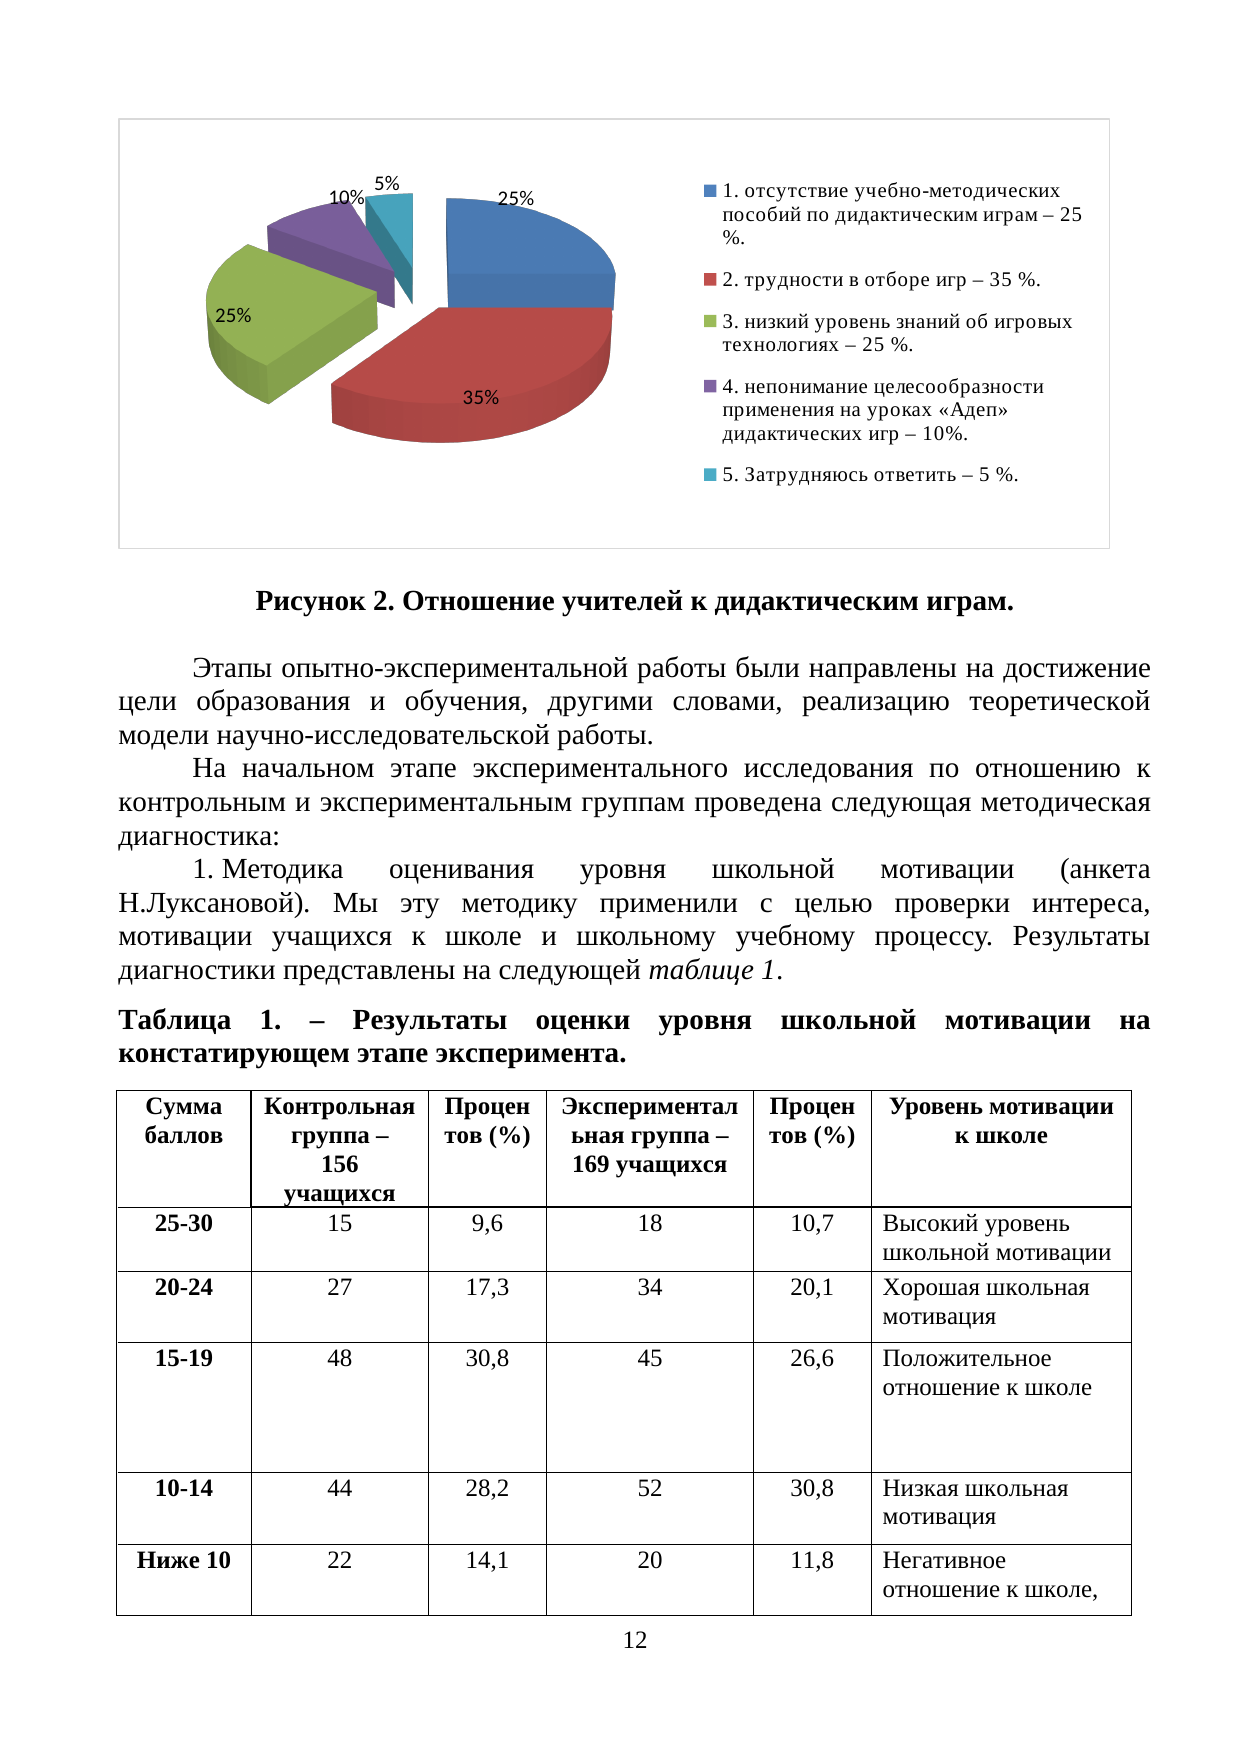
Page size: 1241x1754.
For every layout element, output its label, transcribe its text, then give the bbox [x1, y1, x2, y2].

table_header Сумма баллов [117, 1091, 250, 1206]
table_cell 17,3 [429, 1272, 546, 1342]
table_cell 20,1 [754, 1272, 871, 1342]
table_cell 15-19 [117, 1343, 251, 1472]
text Этапы опытно-экспериментальной работы были направлены на достижение цели образования и обучения, другими словами, реализацию теоретической модели научно-исследовательской работы. [118, 650, 1152, 751]
table_cell 45 [547, 1343, 753, 1472]
table_cell 26,6 [754, 1343, 871, 1472]
text Рисунок 2. Отношение учителей к дидактическим играм. [118, 583, 1152, 616]
table_cell 30,8 [754, 1473, 871, 1544]
table_cell 20 [547, 1545, 753, 1615]
table_header Процентов (%) [429, 1091, 546, 1206]
table_cell 11,8 [754, 1545, 871, 1615]
table_cell 28,2 [429, 1473, 546, 1544]
table_cell 14,1 [429, 1545, 546, 1615]
table_cell 18 [547, 1208, 753, 1271]
table_header Экспериментальная группа – 169 учащихся [547, 1091, 753, 1206]
table_header Процентов (%) [754, 1091, 871, 1206]
table_cell 25-30 [117, 1208, 251, 1271]
table_cell 34 [547, 1272, 753, 1342]
table_cell 22 [252, 1545, 428, 1615]
table_cell Хорошая школьная мотивация [872, 1272, 1131, 1342]
table_cell Положительное отношение к школе [872, 1343, 1131, 1472]
table_cell 30,8 [429, 1343, 546, 1472]
table_cell Ниже 10 [117, 1545, 251, 1615]
list Таблица 1. – Результаты оценки уровня школьной мотивации на констатирующем этапе эксперимента. [118, 1002, 1152, 1069]
list Методика оценивания уровня школьной мотивации (анкета Н.Луксановой). Мы эту методику применили с целью проверки интереса, мотивации учащихся к школе и школьному учебному процессу. Результаты диагностики представлены на следующей таблице 1. [118, 851, 1152, 985]
table_cell 10-14 [117, 1473, 251, 1544]
table_cell Низкая школьная мотивация [872, 1473, 1131, 1544]
table_header Уровень мотивации к школе [872, 1091, 1131, 1206]
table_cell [872, 1545, 1131, 1615]
table_cell 9,6 [429, 1208, 546, 1271]
text На начальном этапе экспериментального исследования по отношению к контрольным и экспериментальным группам проведена следующая методическая диагностика: [118, 751, 1152, 851]
table_cell 20-24 [117, 1272, 251, 1342]
table_cell Высокий уровень школьной мотивации [872, 1208, 1131, 1271]
table_cell 52 [547, 1473, 753, 1544]
table_header Контрольная группа – 156 учащихся [252, 1091, 428, 1206]
table_cell 10,7 [754, 1208, 871, 1271]
table_cell 15 [252, 1208, 428, 1271]
table_cell 44 [252, 1473, 428, 1544]
table_cell 27 [252, 1272, 428, 1342]
table_cell 48 [252, 1343, 428, 1472]
